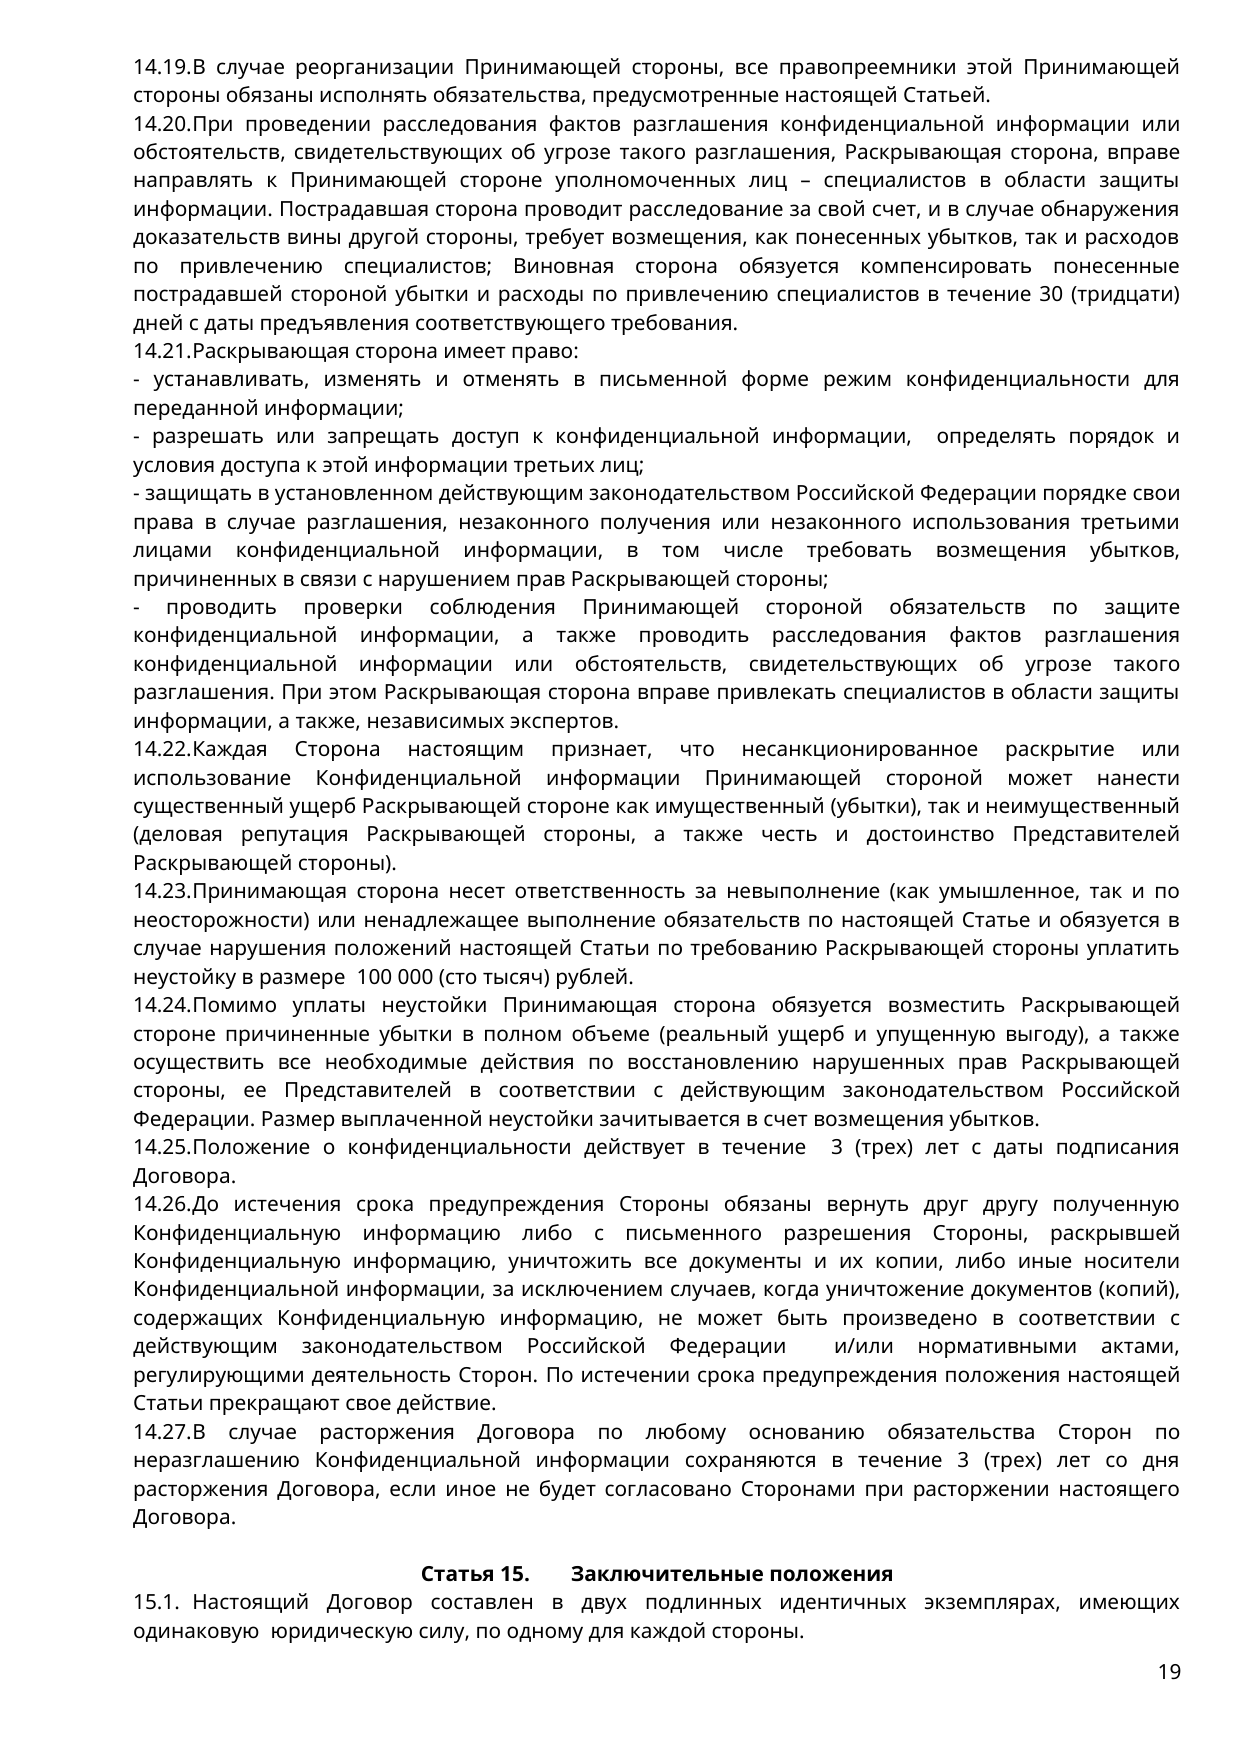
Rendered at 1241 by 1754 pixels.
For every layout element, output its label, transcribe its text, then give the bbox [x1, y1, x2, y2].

list До истечения срока предупреждения Стороны обязаны вернуть друг другу полученную Конфиденциальную информацию либо с письменного разрешения Стороны, раскрывшей Конфиденциальную информацию, уничтожить все документы и их копии, либо иные носители Конфиденциальной информации, за исключением случаев, когда уничтожение документов (копий), содержащих Конфиденциальную информацию, не может быть произведено в соответствии с действующим законодательством Российской Федерации и/или нормативными актами, регулирующими деятельность Сторон. По истечении срока предупреждения положения настоящей Статьи прекращают свое действие. [133, 1189, 1181, 1417]
text - разрешать или запрещать доступ к конфиденциальной информации, определять порядок и условия доступа к этой информации третьих лиц; [133, 421, 1181, 478]
list Раскрывающая сторона имеет право: [133, 336, 1181, 364]
text - проводить проверки соблюдения Принимающей стороной обязательств по защите конфиденциальной информации, а также проводить расследования фактов разглашения конфиденциальной информации или обстоятельств, свидетельствующих об угрозе такого разглашения. При этом Раскрывающая сторона вправе привлекать специалистов в области защиты информации, а также, независимых экспертов. [133, 592, 1181, 734]
text - защищать в установленном действующим законодательством Российской Федерации порядке свои права в случае разглашения, незаконного получения или незаконного использования третьими лицами конфиденциальной информации, в том числе требовать возмещения убытков, причиненных в связи с нарушением прав Раскрывающей стороны; [133, 478, 1181, 592]
list Каждая Сторона настоящим признает, что несанкционированное раскрытие или использование Конфиденциальной информации Принимающей стороной может нанести существенный ущерб Раскрывающей стороне как имущественный (убытки), так и неимущественный (деловая репутация Раскрывающей стороны, а также честь и достоинство Представителей Раскрывающей стороны). [133, 734, 1181, 876]
subtitle Заключительные положения [133, 1559, 1181, 1587]
list При проведении расследования фактов разглашения конфиденциальной информации или обстоятельств, свидетельствующих об угрозе такого разглашения, Раскрывающая сторона, вправе направлять к Принимающей стороне уполномоченных лиц – специалистов в области защиты информации. Пострадавшая сторона проводит расследование за свой счет, и в случае обнаружения доказательств вины другой стороны, требует возмещения, как понесенных убытков, так и расходов по привлечению специалистов; Виновная сторона обязуется компенсировать понесенные пострадавшей стороной убытки и расходы по привлечению специалистов в течение 30 (тридцати) дней с даты предъявления соответствующего требования. [133, 109, 1181, 336]
list Положение о конфиденциальности действует в течение 3 (трех) лет с даты подписания Договора. [133, 1132, 1181, 1189]
list Принимающая сторона несет ответственность за невыполнение (как умышленное, так и по неосторожности) или ненадлежащее выполнение обязательств по настоящей Статье и обязуется в случае нарушения положений настоящей Статьи по требованию Раскрывающей стороны уплатить неустойку в размере 100 000 (сто тысяч) рублей. [133, 876, 1181, 990]
list В случае реорганизации Принимающей стороны, все правопреемники этой Принимающей стороны обязаны исполнять обязательства, предусмотренные настоящей Статьей. [133, 52, 1181, 109]
list Помимо уплаты неустойки Принимающая сторона обязуется возместить Раскрывающей стороне причиненные убытки в полном объеме (реальный ущерб и упущенную выгоду), а также осуществить все необходимые действия по восстановлению нарушенных прав Раскрывающей стороны, ее Представителей в соответствии с действующим законодательством Российской Федерации. Размер выплаченной неустойки зачитывается в счет возмещения убытков. [133, 990, 1181, 1132]
text - устанавливать, изменять и отменять в письменной форме режим конфиденциальности для переданной информации; [133, 364, 1181, 421]
list Настоящий Договор составлен в двух подлинных идентичных экземплярах, имеющих одинаковую юридическую силу, по одному для каждой стороны. [133, 1587, 1181, 1644]
list В случае расторжения Договора по любому основанию обязательства Сторон по неразглашению Конфиденциальной информации сохраняются в течение 3 (трех) лет со дня расторжения Договора, если иное не будет согласовано Сторонами при расторжении настоящего Договора. [133, 1417, 1181, 1531]
